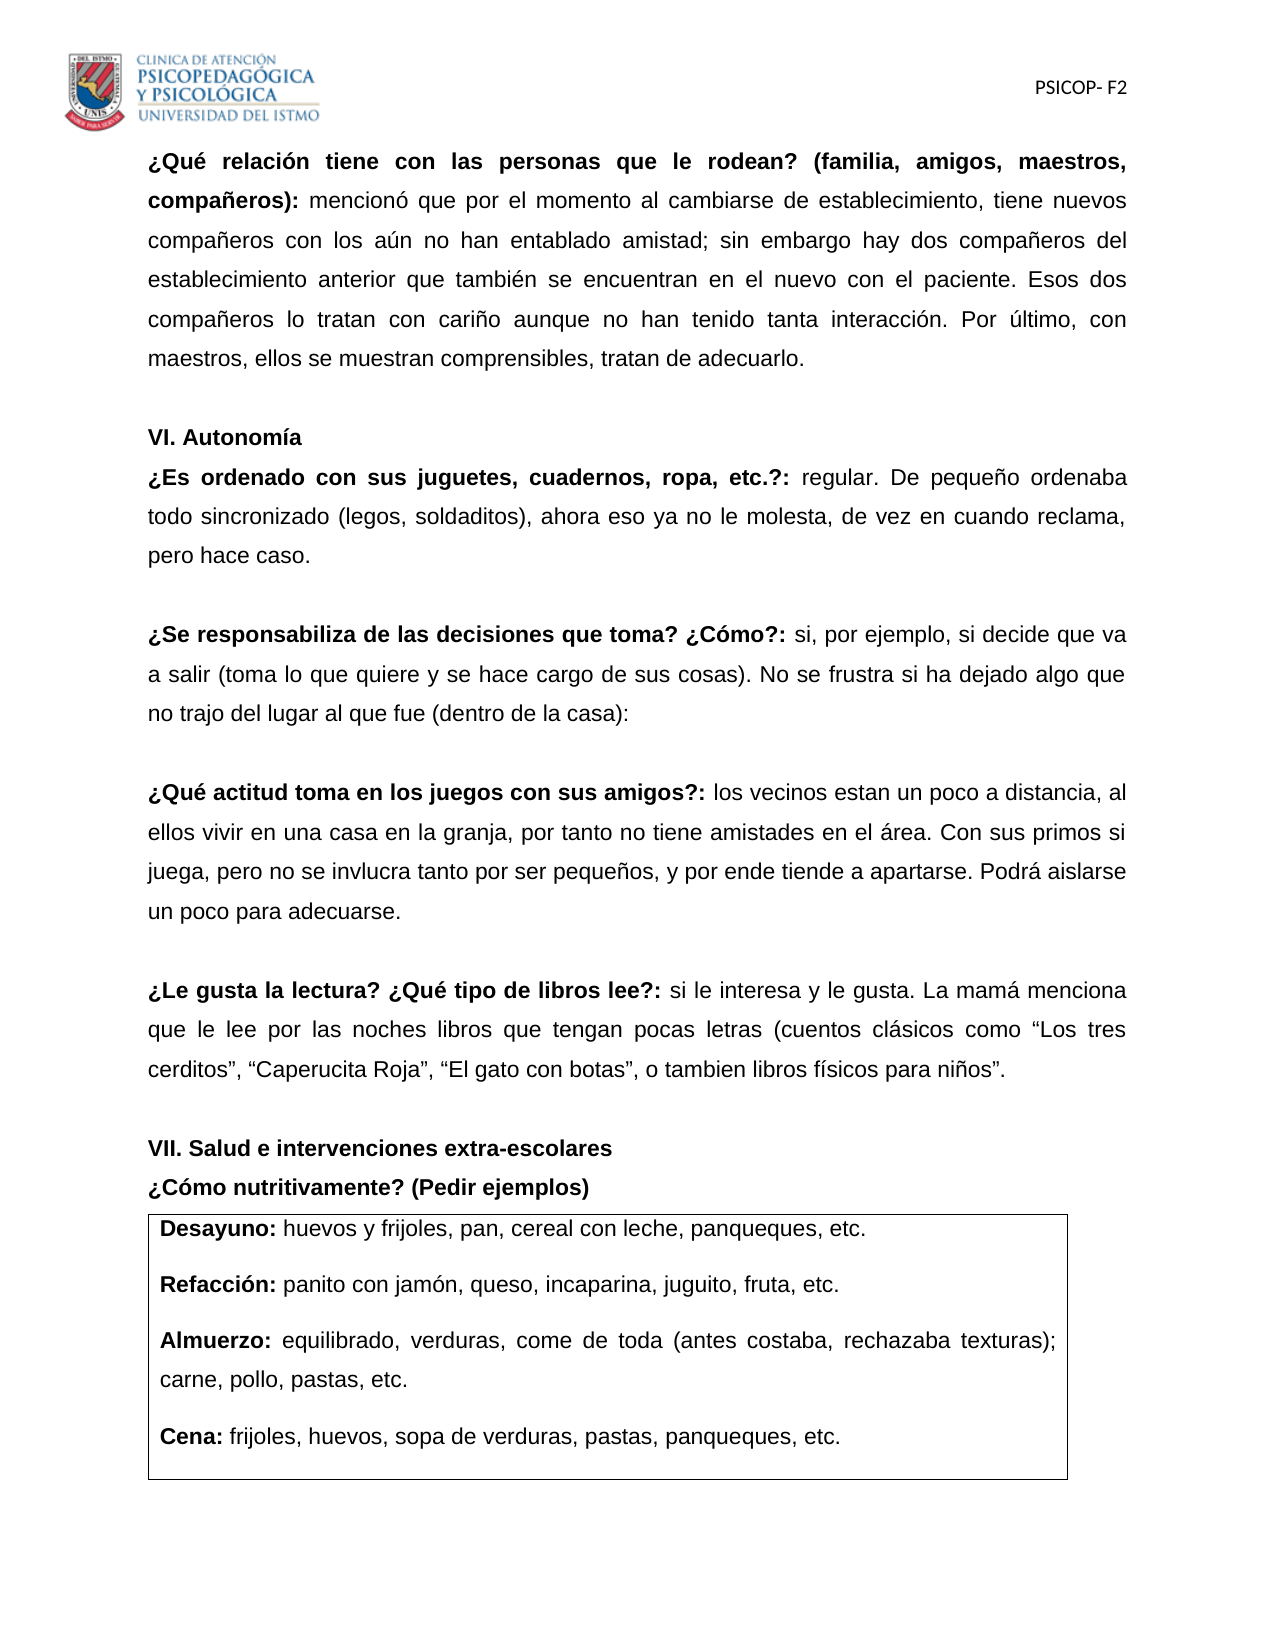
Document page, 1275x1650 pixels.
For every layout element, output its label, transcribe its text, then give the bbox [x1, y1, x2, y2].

text ¿Qué relación tiene con las personas que le rodean? (familia, amigos, maestros, compañeros): mencionó que por el momento al cambiarse de establecimiento, tiene nuevos compañeros con los aún no han entablado amistad; sin embargo hay dos compañeros del establecimiento anterior que también se encuentran en el nuevo con el paciente. Esos dos compañeros lo tratan con cariño aunque no han tenido tanta interacción. Por último, con maestros, ellos se muestran comprensibles, tratan de adecuarlo. [148, 148, 1127, 371]
text ¿Qué actitud toma en los juegos con sus amigos?: los vecinos estan un poco a distancia, al ellos vivir en una casa en la granja, por tanto no tiene amistades en el área. Con sus primos si juega, pero no se invlucra tanto por ser pequeños, y por ende tiende a apartarse. Podrá aislarse un poco para adecuarse. [148, 779, 1127, 924]
text ¿Se responsabiliza de las decisiones que toma? ¿Cómo?: si, por ejemplo, si decide que va a salir (toma lo que quiere y se hace cargo de sus cosas). No se frustra si ha dejado algo que no trajo del lugar al que fue (dentro de la casa): [148, 621, 1127, 727]
text ¿Le gusta la lectura? ¿Qué tipo de libros lee?: si le interesa y le gusta. La mamá menciona que le lee por las noches libros que tengan pocas letras (cuentos clásicos como “Los tres cerditos”, “Caperucita Roja”, “El gato con botas”, o tambien libros físicos para niños”. [148, 977, 1127, 1082]
text VI. Autonomía [148, 424, 1127, 450]
text ¿Cómo nutritivamente? (Pedir ejemplos) [148, 1174, 1127, 1201]
table_header Desayuno: huevos y frijoles, pan, cereal con leche, panqueques, etc. Refacción: panito con jamón, queso, incaparina, juguito, fruta, etc. Almuerzo: equilibrado, verduras, come de toda (antes costaba, rechazaba texturas); carne, pollo, pastas, etc. Cena: frijoles, huevos, sopa de verduras, pastas, panqueques, etc. [149, 1215, 1067, 1479]
picture [16, 25, 379, 166]
text ¿Es ordenado con sus juguetes, cuadernos, ropa, etc.?: regular. De pequeño ordenaba todo sincronizado (legos, soldaditos), ahora eso ya no le molesta, de vez en cuando reclama, pero hace caso. [148, 463, 1127, 569]
text VII. Salud e intervenciones extra-escolares [148, 1135, 1127, 1161]
